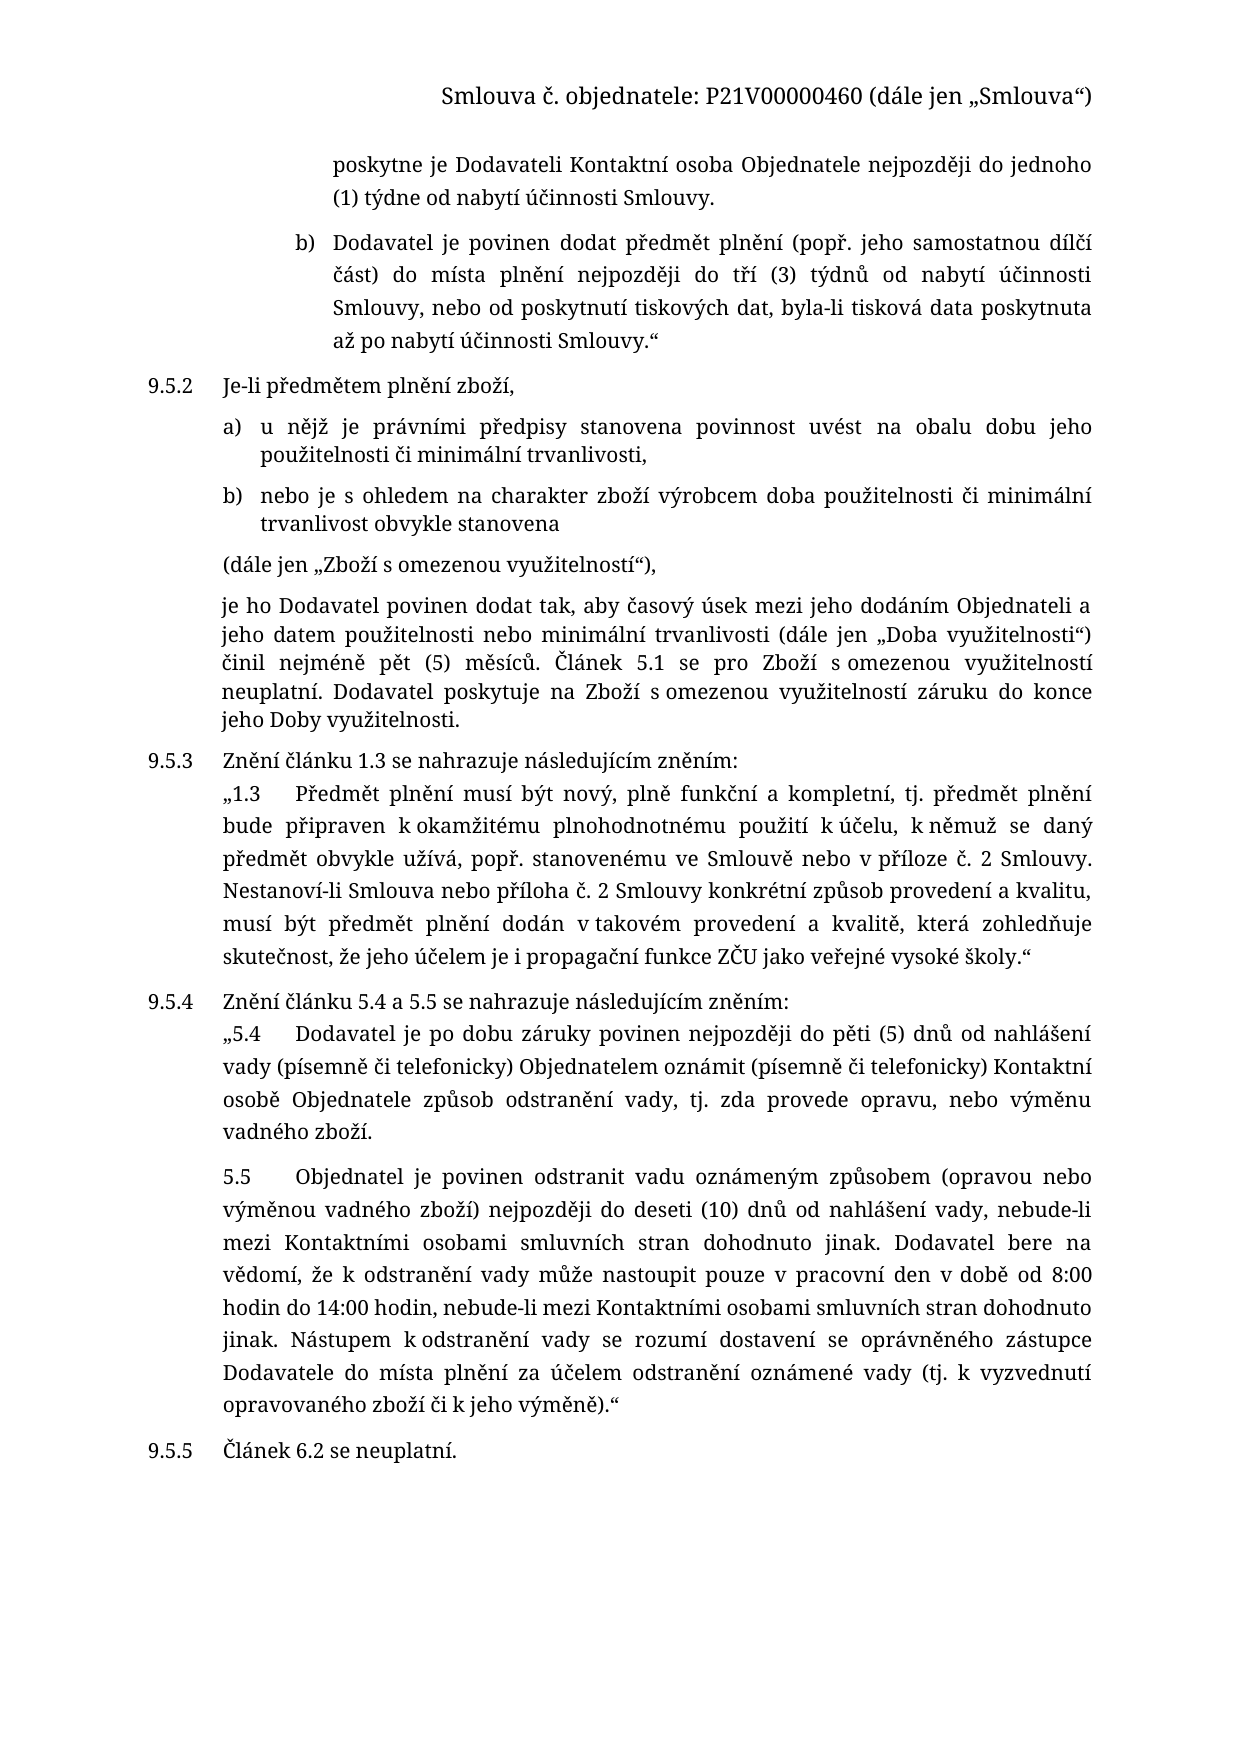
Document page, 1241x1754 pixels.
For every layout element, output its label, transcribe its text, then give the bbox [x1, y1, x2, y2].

list nebo je s ohledem na charakter zboží výrobcem doba použitelnosti či minimální trvanlivost obvykle stanovena [223, 481, 1093, 538]
list Znění článku 1.3 se nahrazuje následujícím zněním: [148, 746, 1093, 774]
text je ho Dodavatel povinen dodat tak, aby časový úsek mezi jeho dodáním Objednateli a jeho datem použitelnosti nebo minimální trvanlivosti (dále jen „Doba využitelnosti“) činil nejméně pět (5) měsíců. Článek 5.1 se pro Zboží s omezenou využitelností neuplatní. Dodavatel poskytuje na Zboží s omezenou využitelností záruku do konce jeho Doby využitelnosti. [221, 591, 1093, 734]
list „5.4 Dodavatel je po dobu záruky povinen nejpozději do pěti (5) dnů od nahlášení vady (písemně či telefonicky) Objednatelem oznámit (písemně či telefonicky) Kontaktní osobě Objednatele způsob odstranění vady, tj. zda provede opravu, nebo výměnu vadného zboží. [223, 1019, 1093, 1146]
text (dále jen „Zboží s omezenou využitelností“), [223, 551, 1093, 579]
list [295, 150, 1093, 211]
list u nějž je právními předpisy stanovena povinnost uvést na obalu dobu jeho použitelnosti či minimální trvanlivosti, [223, 412, 1093, 469]
list 5.5 Objednatel je povinen odstranit vadu oznámeným způsobem (opravou nebo výměnou vadného zboží) nejpozději do deseti (10) dnů od nahlášení vady, nebude-li mezi Kontaktními osobami smluvních stran dohodnuto jinak. Dodavatel bere na vědomí, že k odstranění vady může nastoupit pouze v pracovní den v době od 8:00 hodin do 14:00 hodin, nebude-li mezi Kontaktními osobami smluvních stran dohodnuto jinak. Nástupem k odstranění vady se rozumí dostavení se oprávněného zástupce Dodavatele do místa plnění za účelem odstranění oznámené vady (tj. k vyzvednutí opravovaného zboží či k jeho výměně).“ [223, 1162, 1093, 1419]
list Článek 6.2 se neuplatní. [148, 1436, 1093, 1464]
list Je-li předmětem plnění zboží, [148, 371, 1093, 399]
list Znění článku 5.4 a 5.5 se nahrazuje následujícím zněním: [148, 987, 1093, 1015]
list „1.3 Předmět plnění musí být nový, plně funkční a kompletní, tj. předmět plnění bude připraven k okamžitému plnohodnotnému použití k účelu, k němuž se daný předmět obvykle užívá, popř. stanovenému ve Smlouvě nebo v příloze č. 2 Smlouvy. Nestanoví-li Smlouva nebo příloha č. 2 Smlouvy konkrétní způsob provedení a kvalitu, musí být předmět plnění dodán v takovém provedení a kvalitě, která zohledňuje skutečnost, že jeho účelem je i propagační funkce ZČU jako veřejné vysoké školy.“ [223, 779, 1093, 970]
list Dodavatel je povinen dodat předmět plnění (popř. jeho samostatnou dílčí část) do místa plnění nejpozději do tří (3) týdnů od nabytí účinnosti Smlouvy, nebo od poskytnutí tiskových dat, byla-li tisková data poskytnuta až po nabytí účinnosti Smlouvy.“ [295, 228, 1093, 354]
